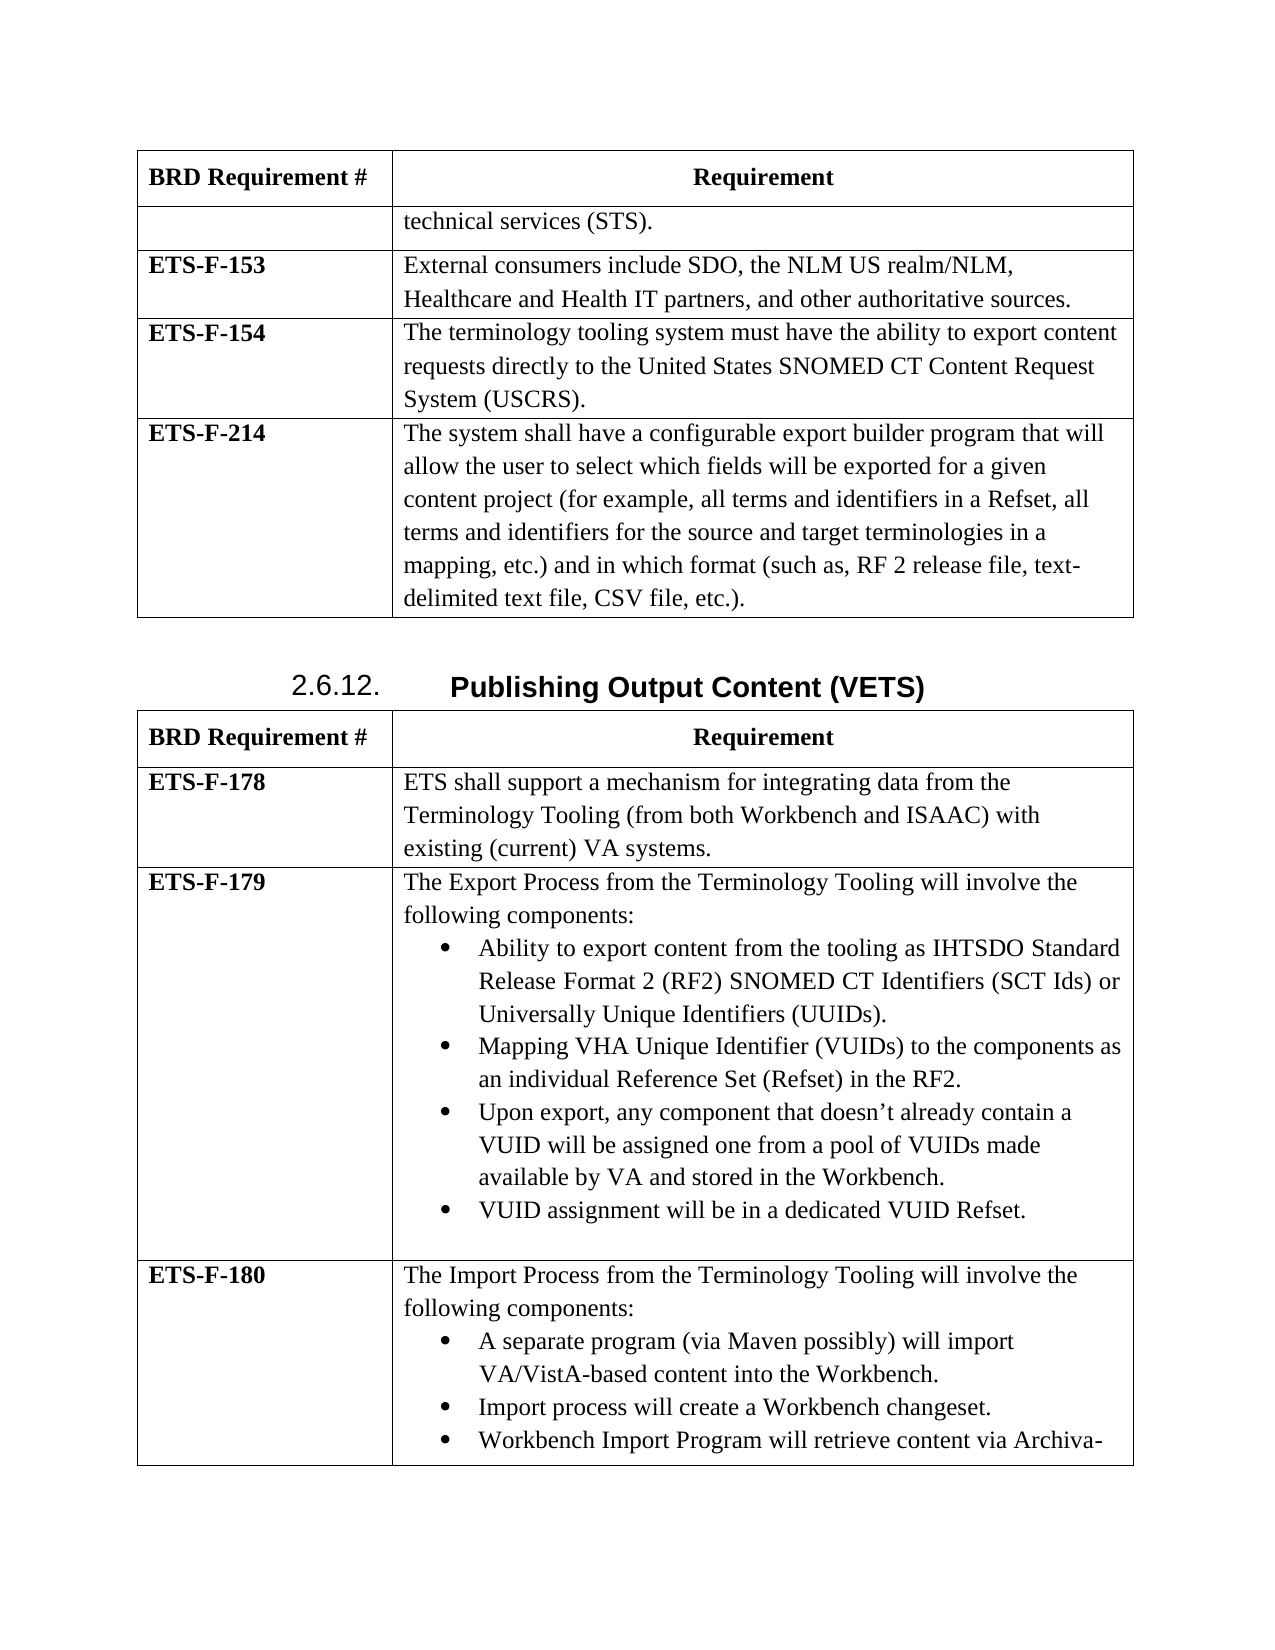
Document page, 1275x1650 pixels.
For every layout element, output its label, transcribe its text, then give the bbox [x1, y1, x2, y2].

table_cell [138, 207, 392, 250]
table_cell The Export Process from the Terminology Tooling will involve the following components:  Ability to export content from the tooling as IHTSDO Standard Release Format 2 (RF2) SNOMED CT Identifiers (SCT Ids) or Universally Unique Identifiers (UUIDs).  Mapping VHA Unique Identifier (VUIDs) to the components as an individual Reference Set (Refset) in the RF2.  Upon export, any component that doesn’t already contain a VUID will be assigned one from a pool of VUIDs made available by VA and stored in the Workbench.  VUID assignment will be in a dedicated VUID Refset. [393, 868, 1133, 1259]
text 2.6.12. [291, 668, 389, 701]
table_cell ETS shall support a mechanism for integrating data from the Terminology Tooling (from both Workbench and ISAAC) with existing (current) VA systems. [393, 768, 1133, 867]
table_cell ETS-F-153 [138, 251, 392, 317]
table_cell The Import Process from the Terminology Tooling will involve the following components:  A separate program (via Maven possibly) will import VA/VistA-based content into the Workbench.  Import process will create a Workbench changeset.  Workbench Import Program will retrieve content via Archiva- [393, 1261, 1133, 1464]
text Publishing Output Content (VETS) [450, 670, 1148, 704]
table_cell ETS-F-180 [138, 1261, 392, 1464]
table_cell ETS-F-154 [138, 319, 392, 418]
table_header BRD Requirement # [138, 711, 392, 767]
table_header Requirement [393, 151, 1133, 206]
table_cell The terminology tooling system must have the ability to export content requests directly to the United States SNOMED CT Content Request System (USCRS). [393, 319, 1133, 418]
table_header Requirement [393, 711, 1133, 767]
table_cell The system shall have a configurable export builder program that will allow the user to select which fields will be exported for a given content project (for example, all terms and identifiers in a Refset, all terms and identifiers for the source and target terminologies in a mapping, etc.) and in which format (such as, RF 2 release file, text- delimited text file, CSV file, etc.). [393, 419, 1133, 617]
table_cell ETS-F-214 [138, 419, 392, 617]
table_cell External consumers include SDO, the NLM US realm/NLM, Healthcare and Health IT partners, and other authoritative sources. [393, 251, 1133, 317]
table_cell ETS-F-179 [138, 868, 392, 1259]
table_cell technical services (STS). [393, 207, 1133, 250]
table_cell ETS-F-178 [138, 768, 392, 867]
table_header BRD Requirement # [138, 151, 392, 206]
